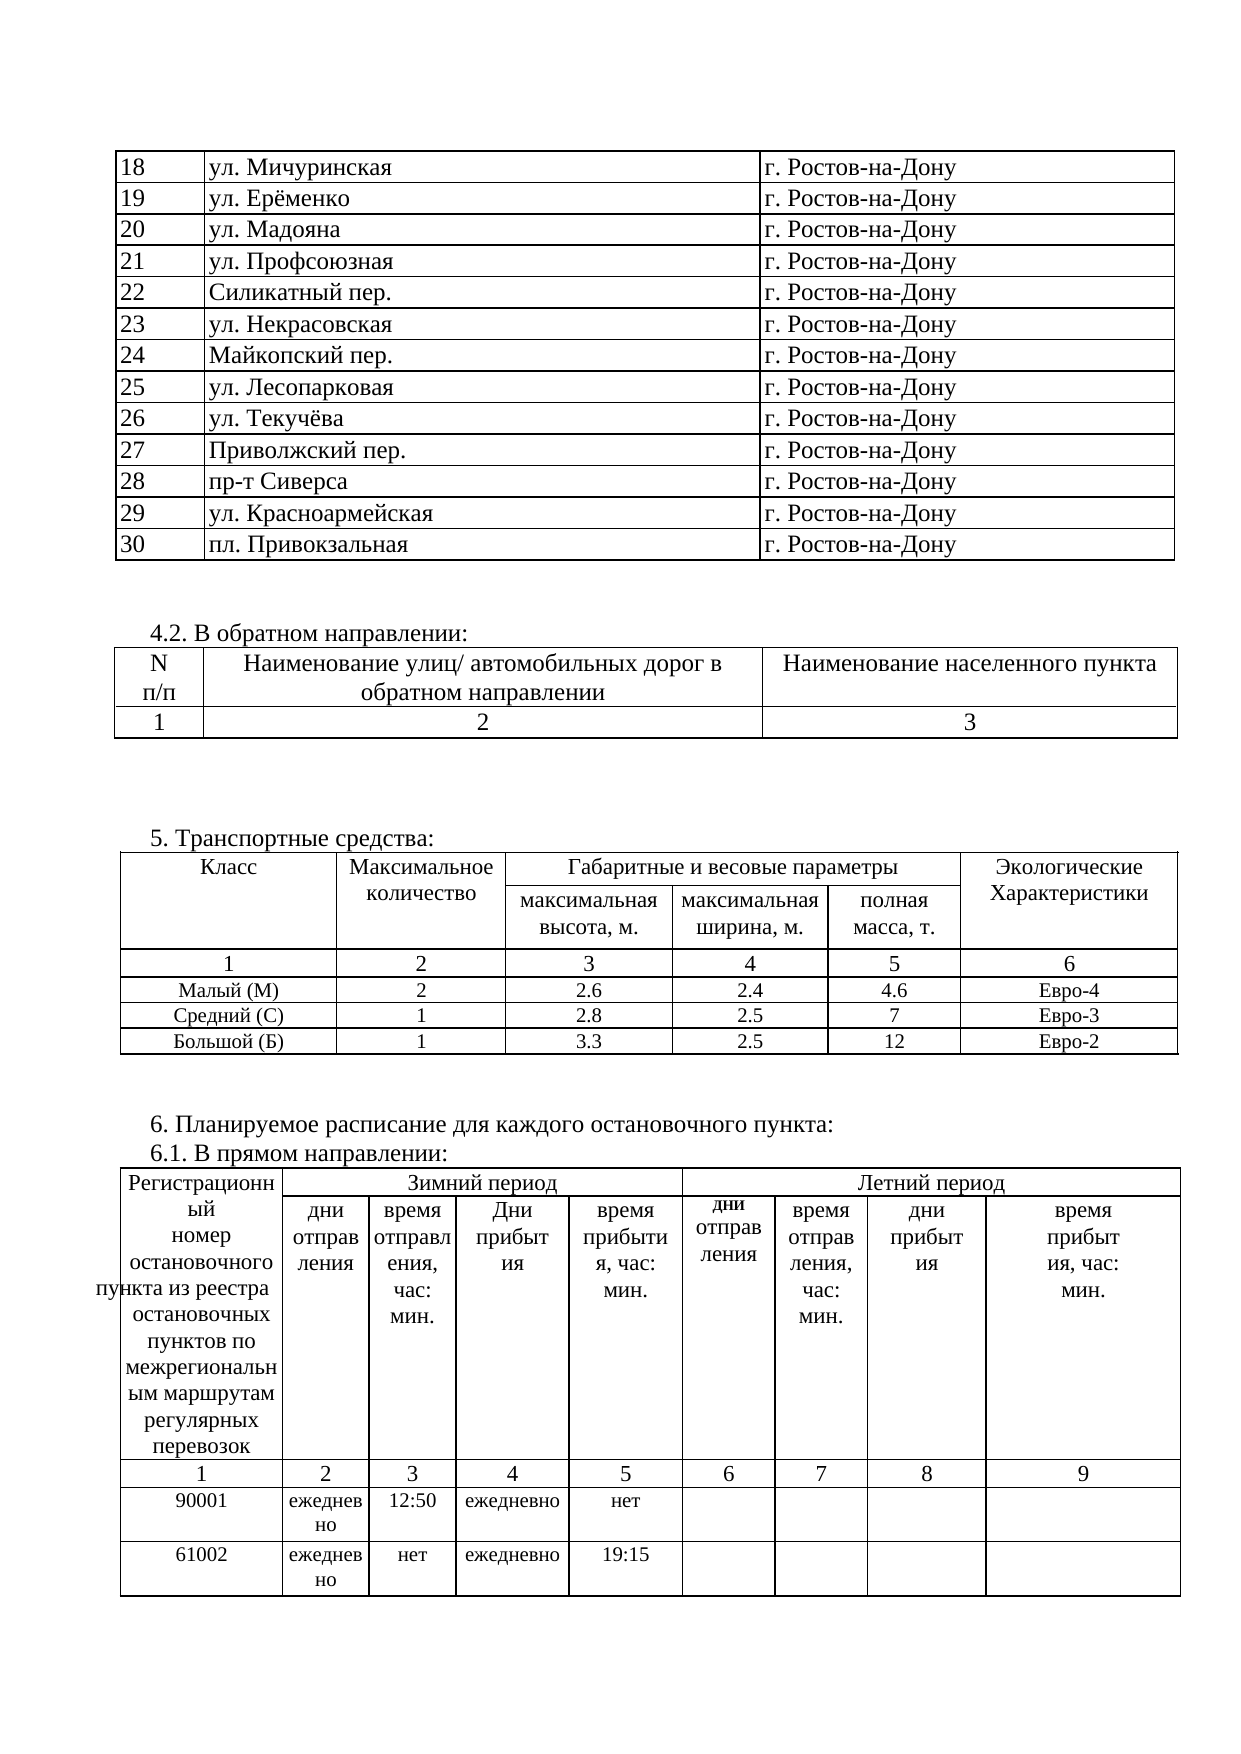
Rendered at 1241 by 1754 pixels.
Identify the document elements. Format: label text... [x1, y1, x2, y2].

table_cell г. Ростов-на-Дону [761, 372, 1174, 402]
table_cell 2 [204, 707, 762, 737]
table_cell пл. Привокзальная [205, 529, 759, 559]
table_cell время отправ ления, час: мин. [776, 1197, 867, 1458]
table_cell 4.6 [829, 978, 960, 1002]
table_cell 9 [987, 1460, 1180, 1486]
table_cell [683, 1542, 774, 1595]
table_cell 18 [117, 152, 204, 181]
table_cell ул. Мадояна [205, 215, 759, 244]
table_cell [987, 1542, 1180, 1595]
table_cell Приволжский пер. [205, 435, 759, 464]
table_cell [987, 1488, 1180, 1541]
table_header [121, 1169, 282, 1458]
table_cell 3.3 [506, 1029, 672, 1053]
table_cell 22 [117, 277, 204, 307]
table_cell 7 [829, 1003, 960, 1027]
table_cell 3 [506, 950, 672, 976]
table_cell [776, 1542, 867, 1595]
table_cell ул. Ерёменко [205, 183, 759, 213]
table_cell 26 [117, 403, 204, 433]
table_cell г. Ростов-на-Дону [761, 340, 1174, 370]
table_cell 12:50 [370, 1488, 455, 1541]
table_cell 12 [829, 1029, 960, 1053]
table_cell 2.5 [673, 1003, 827, 1027]
table_cell г. Ростов-на-Дону [761, 529, 1174, 559]
table_cell 3 [763, 706, 1177, 737]
table_cell ул. Некрасовская [205, 309, 759, 339]
table_cell 1 [337, 1003, 505, 1027]
table_header Наименование улиц/ автомобильных дорог в обратном направлении [204, 648, 762, 706]
table_cell ежедневно [283, 1542, 368, 1595]
table_cell 23 [117, 309, 204, 339]
table_cell г. Ростов-на-Дону [761, 215, 1174, 244]
table_cell г. Ростов-на-Дону [761, 498, 1174, 527]
table_cell дни прибыт ия [868, 1197, 985, 1458]
text 5. Транспортные средства: [150, 823, 1090, 851]
table_cell 3 [370, 1460, 455, 1486]
table_cell максимальная ширина, м. [673, 886, 827, 948]
table_cell 5 [570, 1460, 682, 1486]
table_cell г. Ростов-на-Дону [761, 309, 1174, 339]
table_cell [868, 1488, 985, 1541]
table_header Габаритные и весовые параметры [506, 853, 960, 885]
table_cell Евро-2 [961, 1029, 1177, 1053]
table_cell 30 [117, 529, 204, 559]
text 6.1. В прямом направлении: [150, 1138, 1090, 1167]
table_cell Майкопский пер. [205, 340, 759, 370]
table_cell 1 [337, 1029, 505, 1053]
table_cell нет [570, 1488, 682, 1541]
table_cell Евро-3 [961, 1003, 1177, 1027]
table_cell 29 [117, 498, 204, 527]
table_cell Евро-4 [961, 978, 1177, 1002]
table_cell дни отправ ления [283, 1197, 368, 1458]
table_cell Большой (Б) [121, 1029, 336, 1053]
table_cell [868, 1542, 985, 1595]
table_cell [683, 1488, 774, 1541]
table_cell 2 [337, 978, 505, 1002]
table_cell 2.4 [673, 978, 827, 1002]
table_cell время прибыти я, час: мин. [570, 1197, 682, 1458]
text 6. Планируемое расписание для каждого остановочного пункта: [150, 1109, 1090, 1138]
table_cell 1 [121, 950, 336, 976]
table_cell время прибыт ия, час: мин. [987, 1197, 1180, 1458]
table_cell ежедневно [457, 1542, 568, 1595]
table_cell 7 [776, 1460, 867, 1486]
table_cell ДНИ отправ ления [683, 1197, 774, 1458]
table_cell [776, 1488, 867, 1541]
table_cell максимальная высота, м. [506, 886, 672, 948]
table_header Максимальное количество [337, 853, 505, 948]
table_cell 24 [117, 340, 204, 370]
table_cell ул. Лесопарковая [205, 372, 759, 402]
table_cell пр-т Сиверса [205, 466, 759, 496]
table_cell Малый (М) [121, 978, 336, 1002]
table_header Летний период [683, 1169, 1180, 1195]
table_cell 90001 [121, 1488, 282, 1541]
table_cell 27 [117, 435, 204, 464]
text 4.2. В обратном направлении: [150, 618, 1090, 647]
table_cell г. Ростов-на-Дону [761, 466, 1174, 496]
table_cell ежедневно [457, 1488, 568, 1541]
table_cell 25 [117, 372, 204, 402]
table_cell г. Ростов-на-Дону [761, 277, 1174, 307]
table_cell 61002 [121, 1542, 282, 1595]
table_cell время отправл ения, час: мин. [370, 1197, 455, 1458]
table_cell 1 [121, 1460, 282, 1486]
table_cell г. Ростов-на-Дону [761, 152, 1174, 181]
table_cell 19:15 [570, 1542, 682, 1595]
table_cell 4 [673, 950, 827, 976]
table_cell Средний (С) [121, 1003, 336, 1027]
table_cell г. Ростов-на-Дону [761, 435, 1174, 464]
table_cell Дни прибыт ия [457, 1197, 568, 1458]
table_cell 20 [117, 215, 204, 244]
table_cell ул. Профсоюзная [205, 246, 759, 276]
table_header Наименование населенного пункта [763, 648, 1177, 706]
table_cell 2 [283, 1460, 368, 1486]
table_cell ул. Текучёва [205, 403, 759, 433]
table_cell нет [370, 1542, 455, 1595]
table_cell 19 [117, 183, 204, 213]
table_cell 2.8 [506, 1003, 672, 1027]
table_cell ул. Красноармейская [205, 498, 759, 527]
table_cell 8 [868, 1460, 985, 1486]
table_cell 28 [117, 466, 204, 496]
table_cell 21 [117, 246, 204, 276]
table_cell 4 [457, 1460, 568, 1486]
table_header Зимний период [283, 1169, 682, 1195]
table_cell г. Ростов-на-Дону [761, 183, 1174, 213]
table_cell полная масса, т. [829, 886, 960, 948]
table_cell 5 [829, 950, 960, 976]
table_cell 2.6 [506, 978, 672, 1002]
table_cell ежедневно [283, 1488, 368, 1541]
table_cell Силикатный пер. [205, 277, 759, 307]
table_cell 2 [337, 950, 505, 976]
table_header Класс [121, 853, 336, 948]
table_cell 2.5 [673, 1029, 827, 1053]
table_header Экологические Характеристики [961, 853, 1177, 948]
table_cell 1 [115, 707, 203, 737]
table_cell 6 [683, 1460, 774, 1486]
table_cell 6 [961, 950, 1177, 976]
table_cell г. Ростов-на-Дону [761, 246, 1174, 276]
table_cell г. Ростов-на-Дону [761, 403, 1174, 433]
table_header N п/п [115, 648, 203, 706]
table_cell ул. Мичуринская [205, 152, 759, 181]
